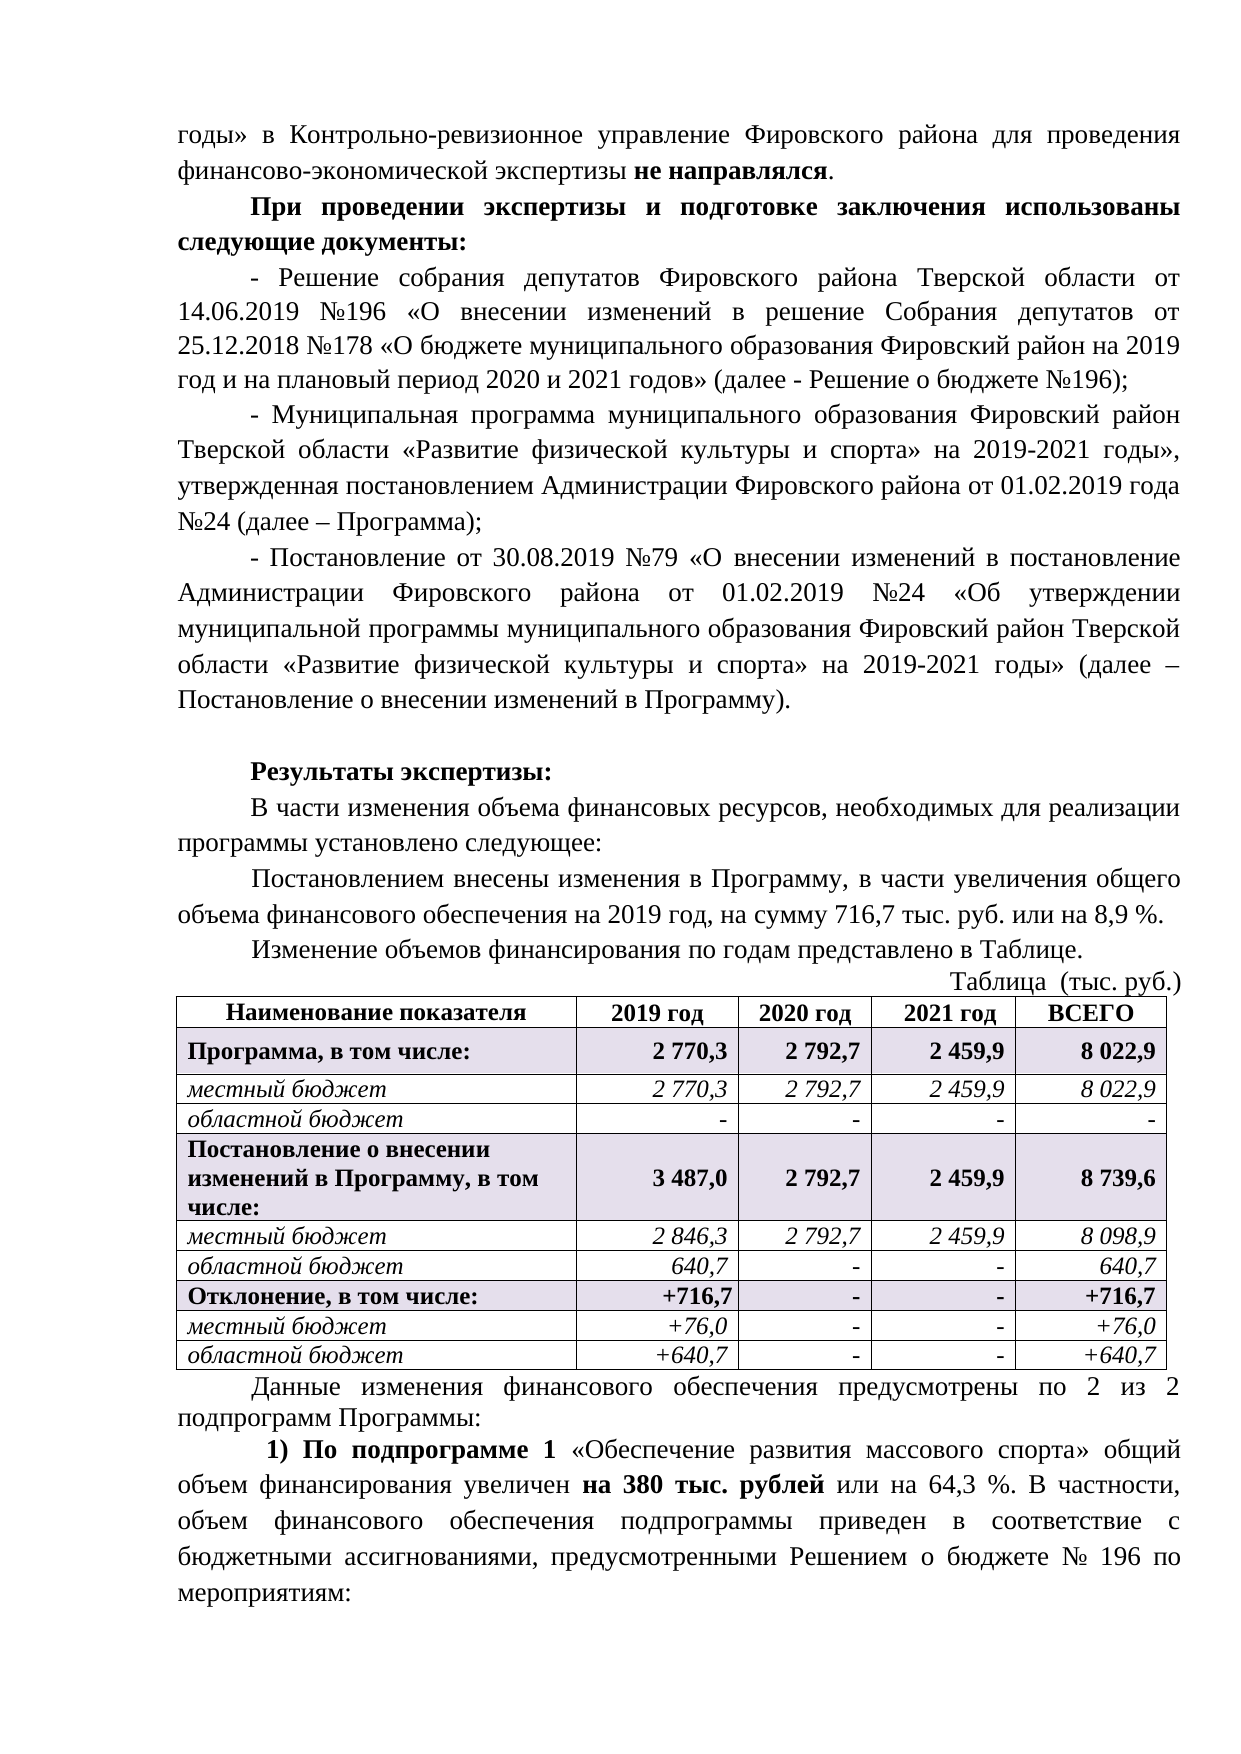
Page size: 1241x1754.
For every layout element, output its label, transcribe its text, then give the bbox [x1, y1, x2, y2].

table_cell областной бюджет [177, 1341, 576, 1369]
text При проведении экспертизы и подготовке заключения использованы следующие документы: [177, 189, 1181, 256]
table_cell областной бюджет [177, 1104, 576, 1133]
table_cell местный бюджет [177, 1075, 576, 1103]
table_cell 2 459,9 [872, 1134, 1015, 1220]
table_header Наименование показателя [177, 997, 576, 1027]
table_cell 3 487,0 [577, 1134, 738, 1220]
text - Муниципальная программа муниципального образования Фировский район Тверской области «Развитие физической культуры и спорта» на 2019-2021 годы», утвержденная постановлением Администрации Фировского района от 01.02.2019 года №24 (далее – Программа); [177, 398, 1181, 536]
table_header 2019 год [577, 997, 738, 1027]
table_cell 2 846,3 [577, 1221, 738, 1250]
table_header 2021 год [872, 997, 1015, 1027]
table_cell 8 022,9 [1016, 1028, 1166, 1073]
table_cell +640,7 [1016, 1341, 1166, 1369]
text Результаты экспертизы: [177, 755, 1181, 786]
table_cell +76,0 [1016, 1311, 1166, 1339]
text - Постановление от 30.08.2019 №79 «О внесении изменений в постановление Администрации Фировского района от 01.02.2019 №24 «Об утверждении муниципальной программы муниципального образования Фировский район Тверской области «Развитие физической культуры и спорта» на 2019-2021 годы» (далее – Постановление о внесении изменений в Программу). [177, 541, 1181, 715]
table_cell - [739, 1281, 871, 1310]
table_cell +76,0 [577, 1311, 738, 1339]
table_cell - [1016, 1104, 1166, 1133]
table_cell Программа, в том числе: [177, 1028, 576, 1073]
table_cell 2 792,7 [739, 1221, 871, 1250]
text Изменение объемов финансирования по годам представлено в Таблице. [177, 934, 1181, 965]
table_cell местный бюджет [177, 1311, 576, 1339]
table_cell - [872, 1251, 1015, 1280]
table_cell +716,7 [1016, 1281, 1166, 1310]
table_cell +716,7 [577, 1281, 738, 1310]
table_cell - [872, 1341, 1015, 1369]
table_cell местный бюджет [177, 1221, 576, 1250]
table_cell 2 459,9 [872, 1028, 1015, 1073]
table_cell 2 792,7 [739, 1028, 871, 1073]
table_cell 8 022,9 [1016, 1075, 1166, 1103]
table_cell 2 792,7 [739, 1075, 871, 1103]
table_cell 2 770,3 [577, 1075, 738, 1103]
text 1) По подпрограмме 1 «Обеспечение развития массового спорта» общий объем финансирования увеличен на 380 тыс. рублей или на 64,3 %. В частности, объем финансового обеспечения подпрограммы приведен в соответствие с бюджетными ассигнованиями, предусмотренными Решением о бюджете № 196 по мероприятиям: [177, 1433, 1181, 1607]
table_cell - [577, 1104, 738, 1133]
table_cell областной бюджет [177, 1251, 576, 1280]
table_cell - [739, 1341, 871, 1369]
table_cell 640,7 [577, 1251, 738, 1280]
table_cell 2 459,9 [872, 1075, 1015, 1103]
table_cell Отклонение, в том числе: [177, 1281, 576, 1310]
table_cell - [739, 1311, 871, 1339]
text Таблица (тыс. руб.) [251, 965, 1181, 996]
table_cell - [739, 1251, 871, 1280]
table_header 2020 год [739, 997, 871, 1027]
table_cell - [872, 1281, 1015, 1310]
table_cell 8 739,6 [1016, 1134, 1166, 1220]
table_cell Постановление о внесении изменений в Программу, в том числе: [177, 1134, 576, 1220]
table_cell 640,7 [1016, 1251, 1166, 1280]
text Постановлением внесены изменения в Программу, в части увеличения общего объема финансового обеспечения на 2019 год, на сумму 716,7 тыс. руб. или на 8,9 %. [177, 862, 1181, 929]
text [177, 118, 1181, 185]
table_cell - [872, 1104, 1015, 1133]
text - Решение собрания депутатов Фировского района Тверской области от 14.06.2019 №196 «О внесении изменений в решение Собрания депутатов от 25.12.2018 №178 «О бюджете муниципального образования Фировский район на 2019 год и на плановый период 2020 и 2021 годов» (далее - Решение о бюджете №196); [177, 261, 1181, 395]
table_cell 2 459,9 [872, 1221, 1015, 1250]
table_cell 8 098,9 [1016, 1221, 1166, 1250]
table_cell +640,7 [577, 1341, 738, 1369]
text В части изменения объема финансовых ресурсов, необходимых для реализации программы установлено следующее: [177, 791, 1181, 858]
table_cell 2 792,7 [739, 1134, 871, 1220]
table_cell 2 770,3 [577, 1028, 738, 1073]
table_cell - [739, 1104, 871, 1133]
table_cell - [872, 1311, 1015, 1339]
text Данные изменения финансового обеспечения предусмотрены по 2 из 2 подпрограмм Программы: [177, 1370, 1181, 1433]
table_header ВСЕГО [1016, 997, 1166, 1027]
